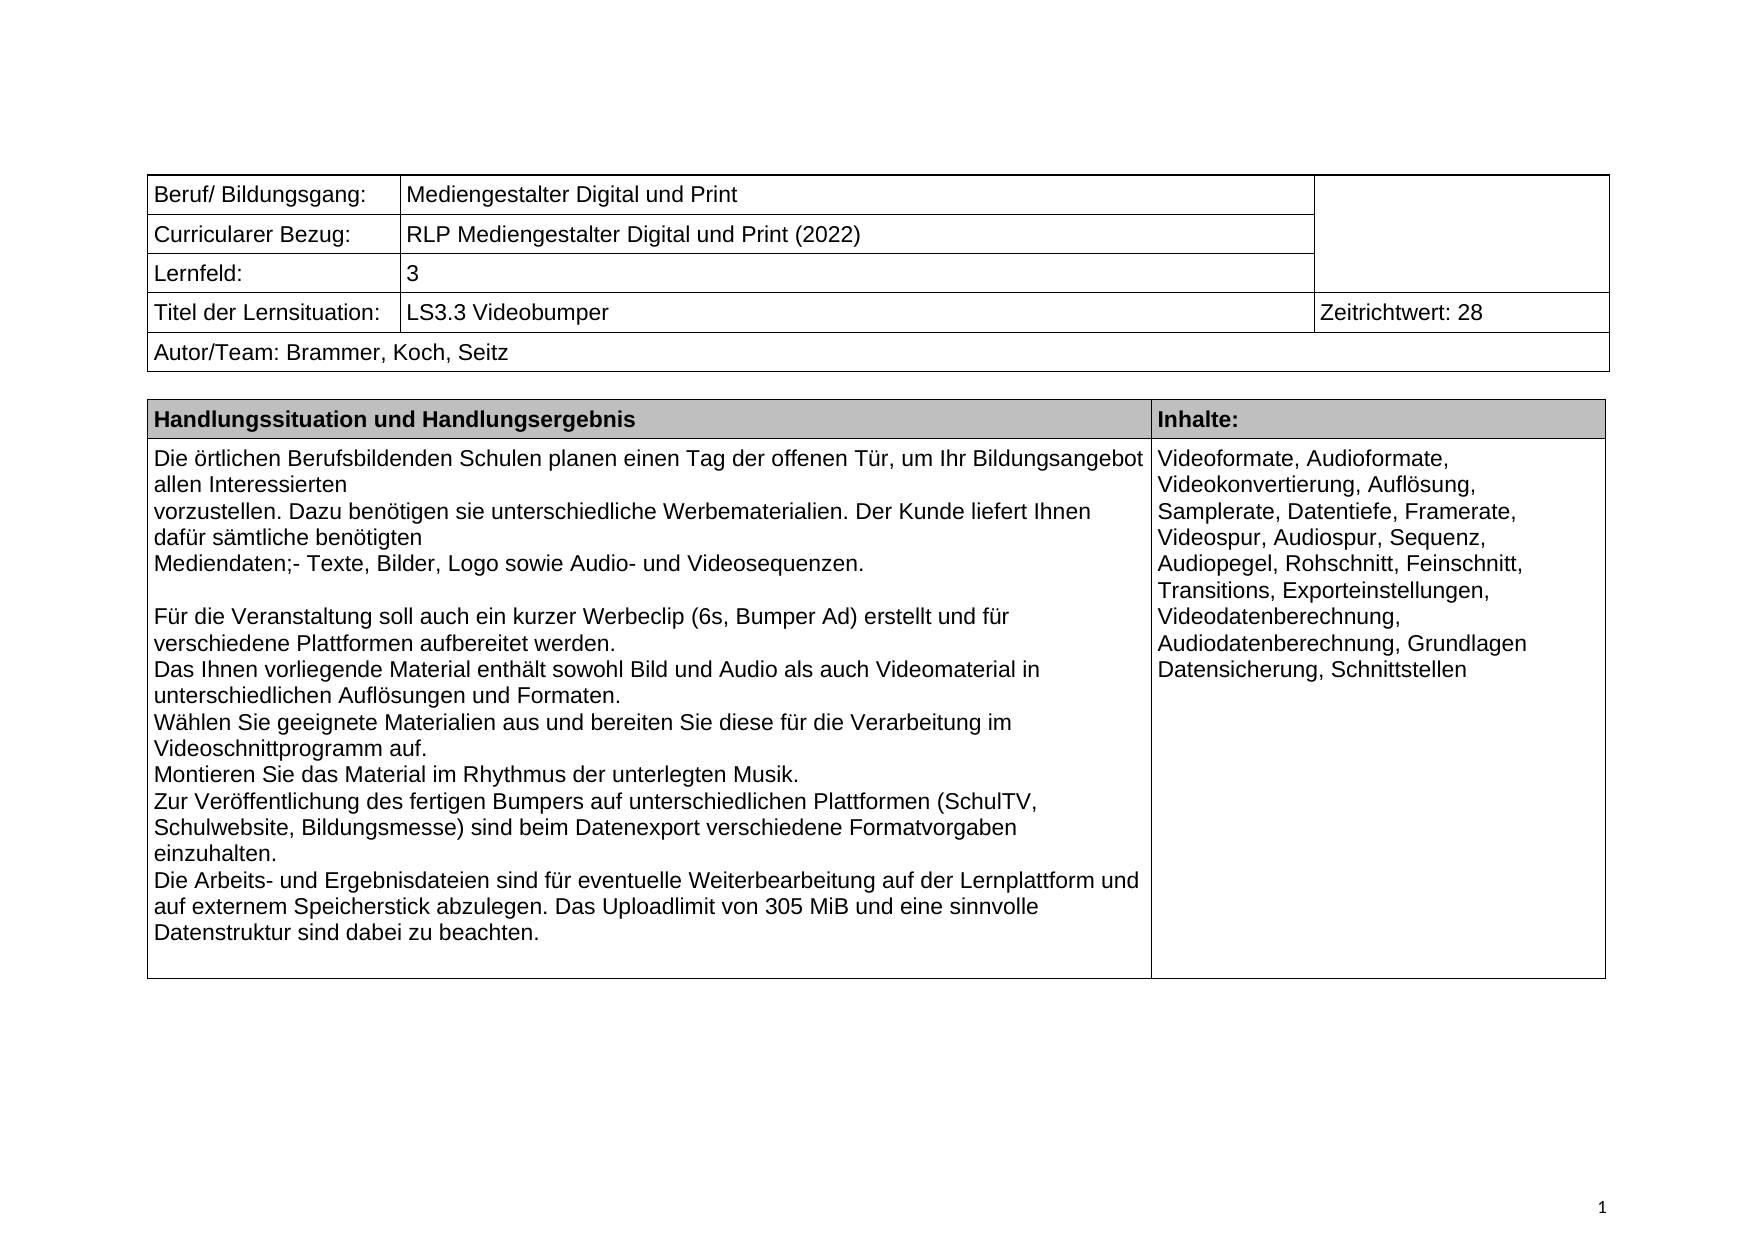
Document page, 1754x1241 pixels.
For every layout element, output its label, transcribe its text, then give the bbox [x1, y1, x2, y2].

table_cell Autor/Team: Brammer, Koch, Seitz [148, 333, 1609, 371]
table_header Inhalte: [1152, 400, 1605, 438]
table_header [1315, 176, 1609, 292]
table_cell 3 [401, 254, 1314, 292]
table_cell Lernfeld: [148, 254, 400, 292]
table_cell Titel der Lernsituation: [148, 293, 400, 332]
table_cell RLP Mediengestalter Digital und Print (2022) [401, 215, 1314, 253]
table_cell Curricularer Bezug: [148, 215, 400, 253]
table_cell Zeitrichtwert: 28 [1315, 293, 1609, 332]
table_header Beruf/ Bildungsgang: [148, 176, 400, 214]
table_header Mediengestalter Digital und Print [401, 176, 1314, 214]
table_cell LS3.3 Videobumper [401, 293, 1314, 332]
table_cell Die örtlichen Berufsbildenden Schulen planen einen Tag der offenen Tür, um Ihr Bildungsangebot allen Interessierten vorzustellen. Dazu benötigen sie unterschiedliche Werbematerialien. Der Kunde liefert Ihnen dafür sämtliche benötigten Mediendaten;- Texte, Bilder, Logo sowie Audio- und Videosequenzen. Für die Veranstaltung soll auch ein kurzer Werbeclip (6s, Bumper Ad) erstellt und für verschiedene Plattformen aufbereitet werden. Das Ihnen vorliegende Material enthält sowohl Bild und Audio als auch Videomaterial in unterschiedlichen Auflösungen und Formaten. Wählen Sie geeignete Materialien aus und bereiten Sie diese für die Verarbeitung im Videoschnittprogramm auf. Montieren Sie das Material im Rhythmus der unterlegten Musik. Zur Veröffentlichung des fertigen Bumpers auf unterschiedlichen Plattformen (SchulTV, Schulwebsite, Bildungsmesse) sind beim Datenexport verschiedene Formatvorgaben einzuhalten. Die Arbeits- und Ergebnisdateien sind für eventuelle Weiterbearbeitung auf der Lernplattform und auf externem Speicherstick abzulegen. Das Uploadlimit von 305 MiB und eine sinnvolle Datenstruktur sind dabei zu beachten. [148, 439, 1151, 978]
table_header Handlungssituation und Handlungsergebnis [148, 400, 1151, 438]
